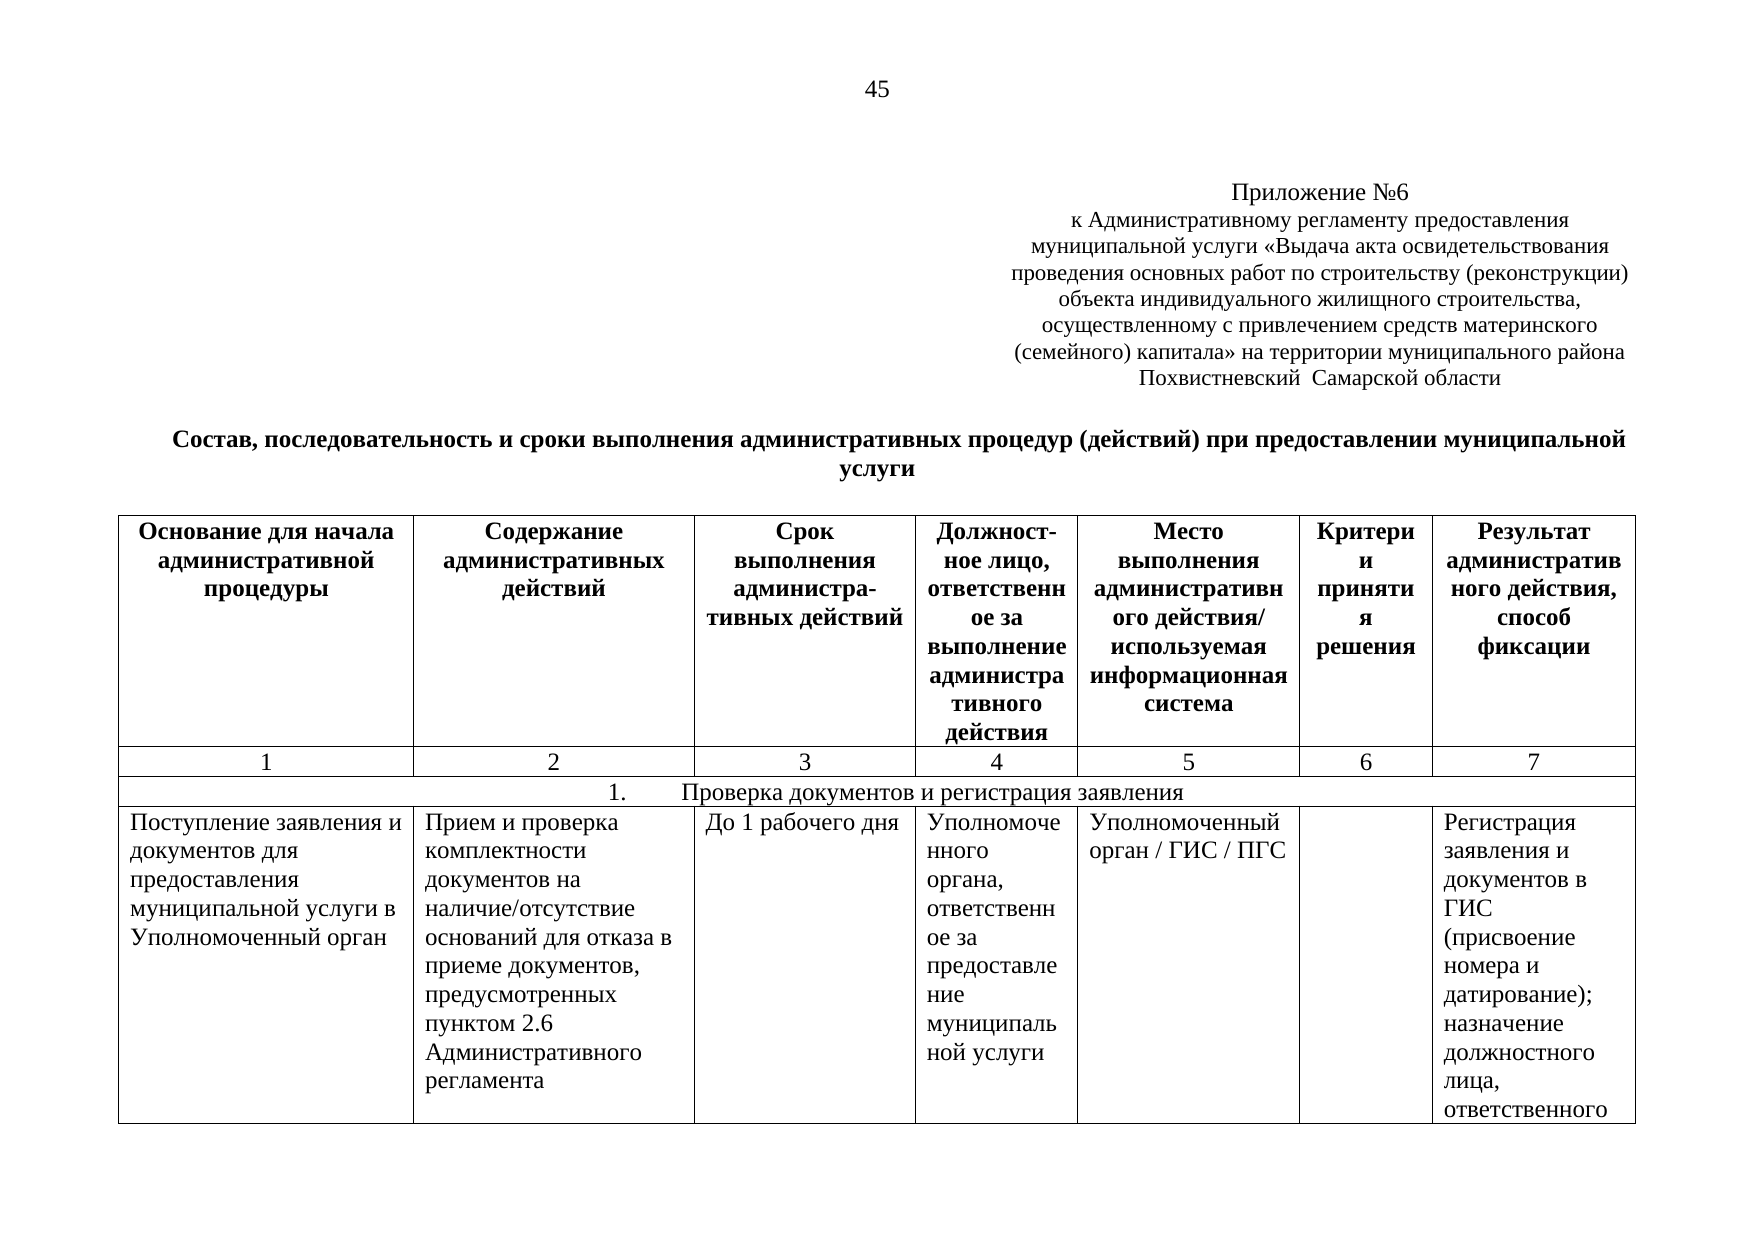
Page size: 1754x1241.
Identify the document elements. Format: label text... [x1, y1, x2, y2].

text к Административному регламенту предоставления муниципальной услуги «Выдача акта освидетельствования проведения основных работ по строительству (реконструкции) объекта индивидуального жилищного строительства, осуществленному с привлечением средств материнского (семейного) капитала» на территории муниципального района Похвистневский Самарской области [1004, 206, 1636, 390]
table_cell 1 [119, 747, 413, 776]
text Состав, последовательность и сроки выполнения административных процедур (действий) при предоставлении муниципальной услуги [118, 424, 1636, 481]
table_cell [1300, 807, 1432, 1123]
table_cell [119, 807, 413, 1123]
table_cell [916, 807, 1077, 1123]
table_header Критерии принятия решения [1300, 516, 1432, 746]
table_header Место выполнения административного действия/ используемая информационная система [1078, 516, 1299, 746]
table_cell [414, 807, 694, 1123]
text Приложение №6 [1004, 177, 1636, 206]
table_cell 3 [695, 747, 915, 776]
table_cell Проверка документов и регистрация заявления [119, 777, 1635, 806]
table_header Срок выполнения администра-тивных действий [695, 516, 915, 746]
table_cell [1433, 807, 1635, 1123]
table_cell 4 [916, 747, 1077, 776]
table_header Основание для начала административной процедуры [119, 516, 413, 746]
table_cell До 1 рабочего дня [695, 807, 915, 1123]
table_header Содержание административных действий [414, 516, 694, 746]
table_cell 5 [1078, 747, 1299, 776]
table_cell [1078, 807, 1299, 1123]
table_cell 6 [1300, 747, 1432, 776]
table_header Должност-ное лицо, ответственное за выполнение административного действия [916, 516, 1077, 746]
table_cell 7 [1433, 747, 1635, 776]
table_cell 2 [414, 747, 694, 776]
table_header Результат административного действия, способ фиксации [1433, 516, 1635, 746]
